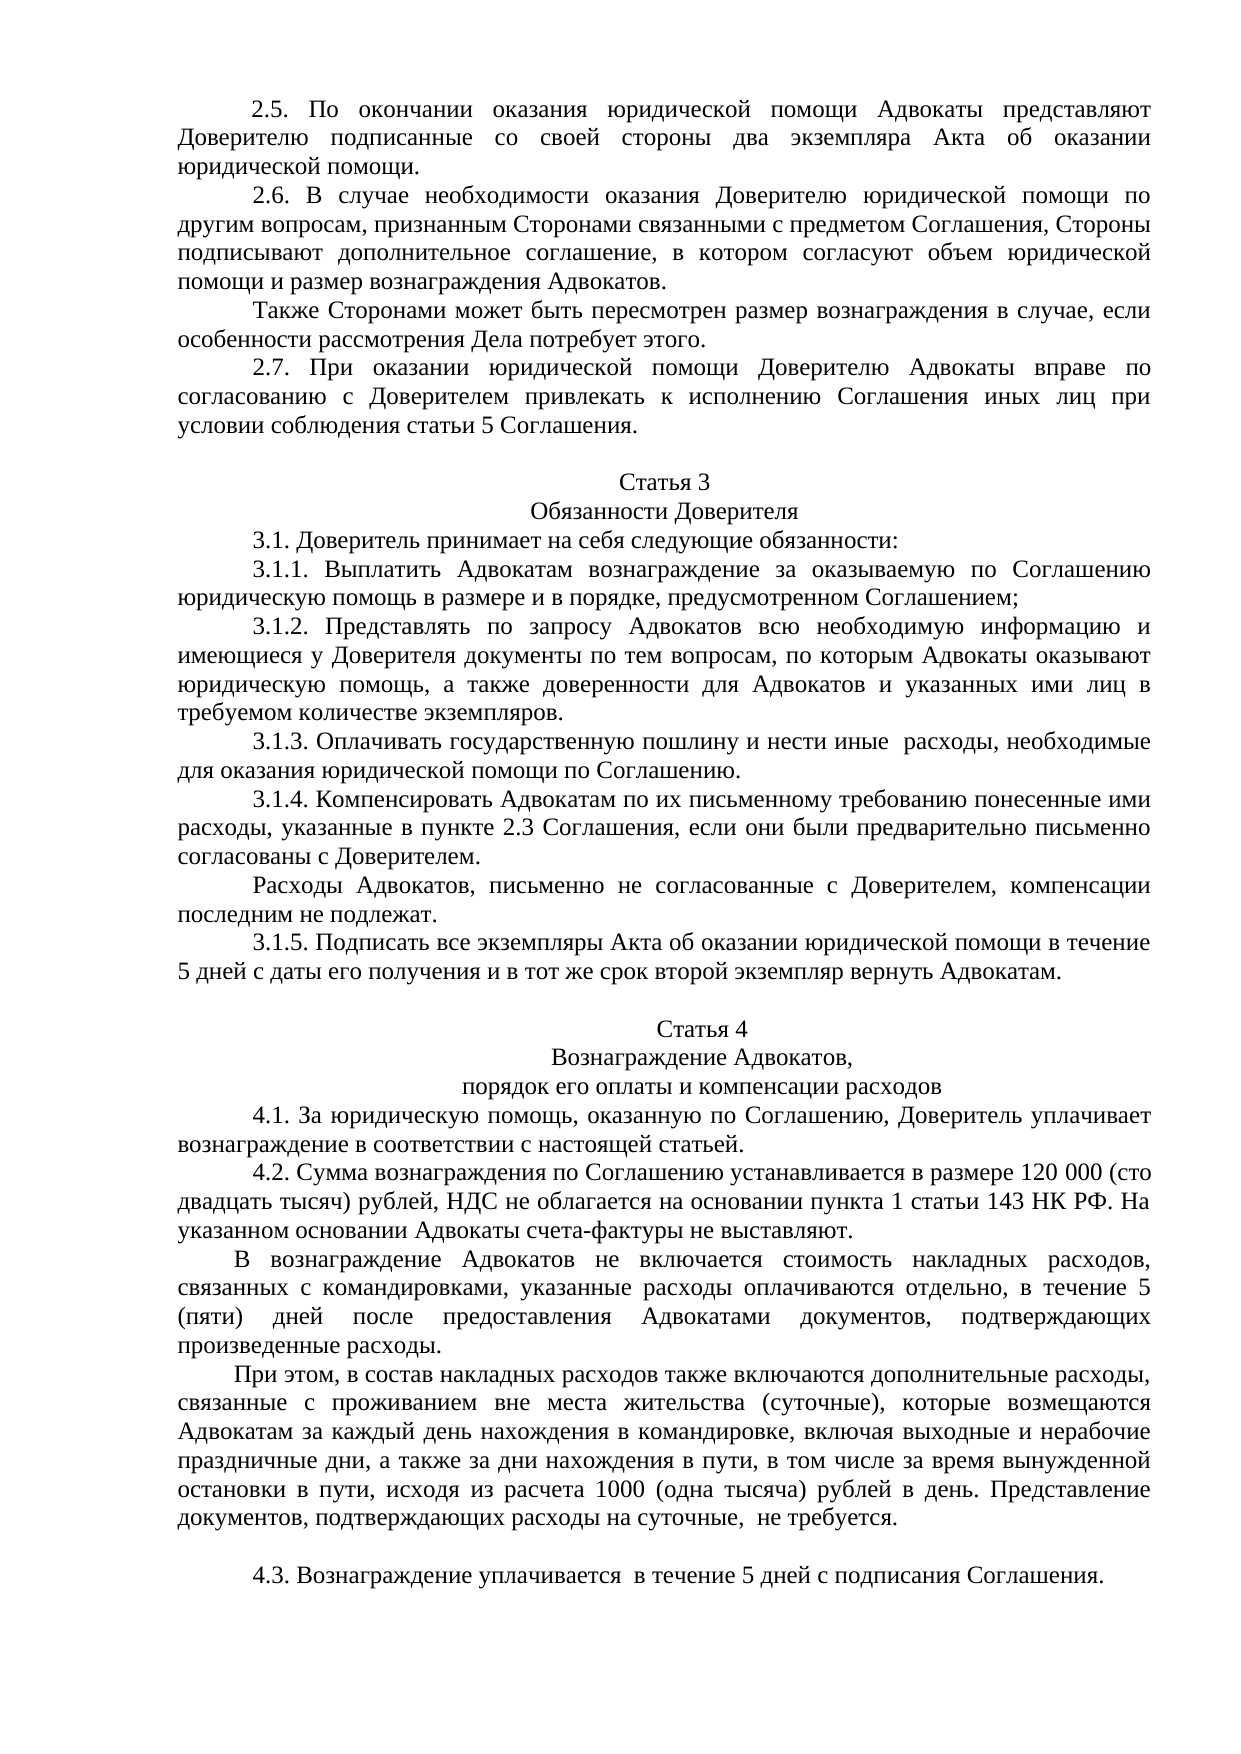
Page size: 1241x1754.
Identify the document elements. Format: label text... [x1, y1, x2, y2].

text Расходы Адвокатов, письменно не согласованные с Доверителем, компенсации последним не подлежат. [177, 870, 1152, 927]
subtitle порядок его оплаты и компенсации расходов [177, 1071, 1152, 1100]
text 4.1. За юридическую помощь, оказанную по Соглашению, Доверитель уплачивает вознаграждение в соответствии с настоящей статьей. [177, 1100, 1152, 1157]
subtitle Вознаграждение Адвокатов, [177, 1042, 1152, 1071]
text Также Сторонами может быть пересмотрен размер вознаграждения в случае, если особенности рассмотрения Дела потребует этого. [177, 295, 1152, 352]
text Обязанности Доверителя [177, 496, 1152, 525]
text 3.1. Доверитель принимает на себя следующие обязанности: [177, 525, 1152, 554]
text 2.7. При оказании юридической помощи Доверителю Адвокаты вправе по согласованию с Доверителем привлекать к исполнению Соглашения иных лиц при условии соблюдения статьи 5 Соглашения. [177, 352, 1152, 439]
text В вознаграждение Адвокатов не включается стоимость накладных расходов, связанных с командировками, указанные расходы оплачиваются отдельно, в течение 5 (пяти) дней после предоставления Адвокатами документов, подтверждающих произведенные расходы. [177, 1244, 1152, 1359]
text Статья 3 [177, 467, 1152, 496]
text 3.1.5. Подписать все экземпляры Акта об оказании юридической помощи в течение 5 дней с даты его получения и в тот же срок второй экземпляр вернуть Адвокатам. [177, 927, 1152, 985]
text 3.1.2. Представлять по запросу Адвокатов всю необходимую информацию и имеющиеся у Доверителя документы по тем вопросам, по которым Адвокаты оказывают юридическую помощь, а также доверенности для Адвокатов и указанных ими лиц в требуемом количестве экземпляров. [177, 611, 1152, 726]
text 3.1.1. Выплатить Адвокатам вознаграждение за оказываемую по Соглашению юридическую помощь в размере и в порядке, предусмотренном Соглашением; [177, 554, 1152, 611]
text При этом, в состав накладных расходов также включаются дополнительные расходы, связанные с проживанием вне места жительства (суточные), которые возмещаются Адвокатам за каждый день нахождения в командировке, включая выходные и нерабочие праздничные дни, а также за дни нахождения в пути, в том числе за время вынужденной остановки в пути, исходя из расчета 1000 (одна тысяча) рублей в день. Представление документов, подтверждающих расходы на суточные, не требуется. [177, 1359, 1152, 1531]
text 2.6. В случае необходимости оказания Доверителю юридической помощи по другим вопросам, признанным Сторонами связанными с предметом Соглашения, Стороны подписывают дополнительное соглашение, в котором согласуют объем юридической помощи и размер вознаграждения Адвокатов. [177, 180, 1152, 295]
subtitle Статья 4 [177, 1014, 1152, 1042]
text 3.1.4. Компенсировать Адвокатам по их письменному требованию понесенные ими расходы, указанные в пункте 2.3 Соглашения, если они были предварительно письменно согласованы с Доверителем. [177, 784, 1152, 870]
text 3.1.3. Оплачивать государственную пошлину и нести иные расходы, необходимые для оказания юридической помощи по Соглашению. [177, 726, 1152, 784]
text 4.3. Вознаграждение уплачивается в течение 5 дней с подписания Соглашения. [177, 1560, 1152, 1589]
text 4.2. Сумма вознаграждения по Соглашению устанавливается в размере 120 000 (сто двадцать тысяч) рублей, НДС не облагается на основании пункта 1 статьи 143 НК РФ. На указанном основании Адвокаты счета-фактуры не выставляют. [177, 1157, 1152, 1244]
text 2.5. По окончании оказания юридической помощи Адвокаты представляют Доверителю подписанные со своей стороны два экземпляра Акта об оказании юридической помощи. [177, 94, 1152, 180]
